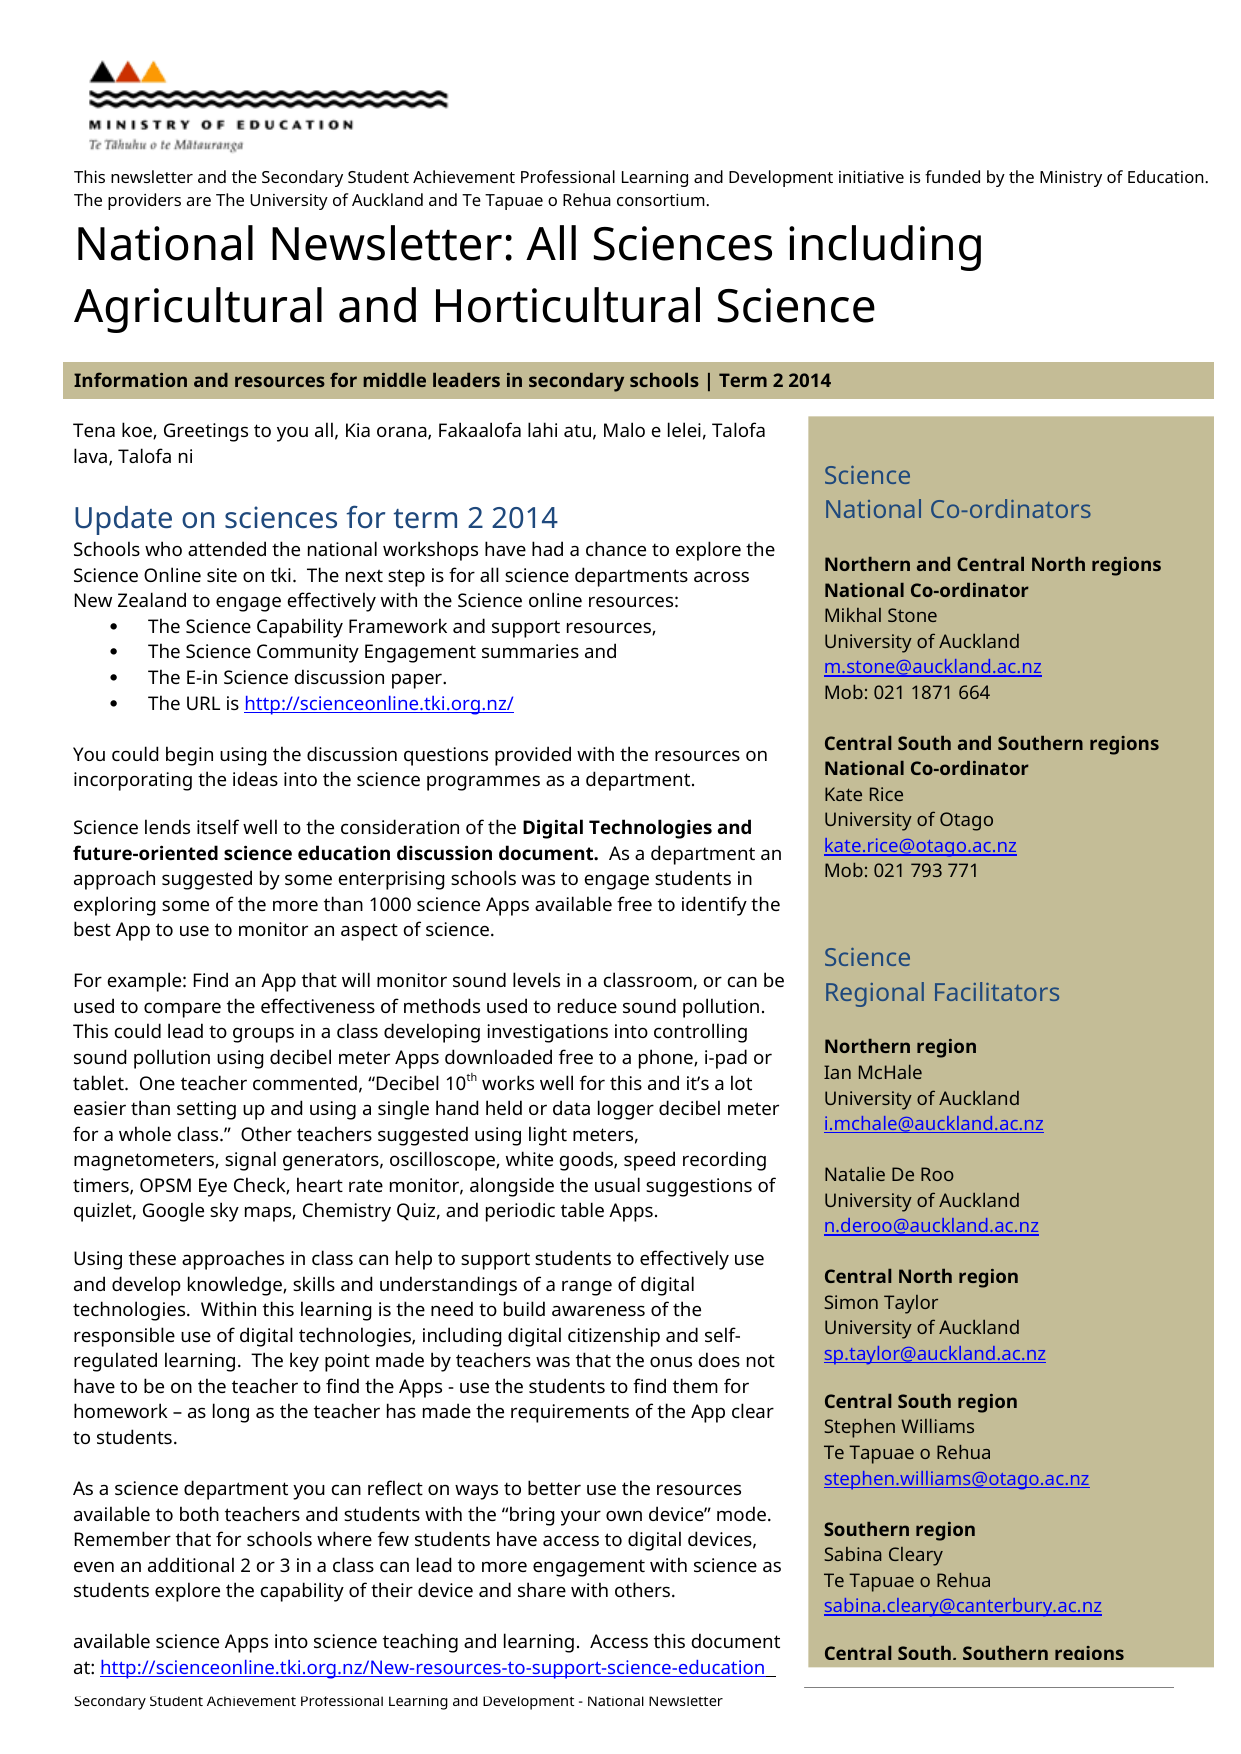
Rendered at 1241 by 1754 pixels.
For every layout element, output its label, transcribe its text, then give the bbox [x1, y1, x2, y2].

text National Newsletter: All Sciences including Agricultural and Horticultural Science [74, 211, 1212, 362]
table_header Information and resources for middle leaders in secondary schools | Term 2 2014 [63, 362, 1214, 399]
picture [73, 44, 465, 166]
